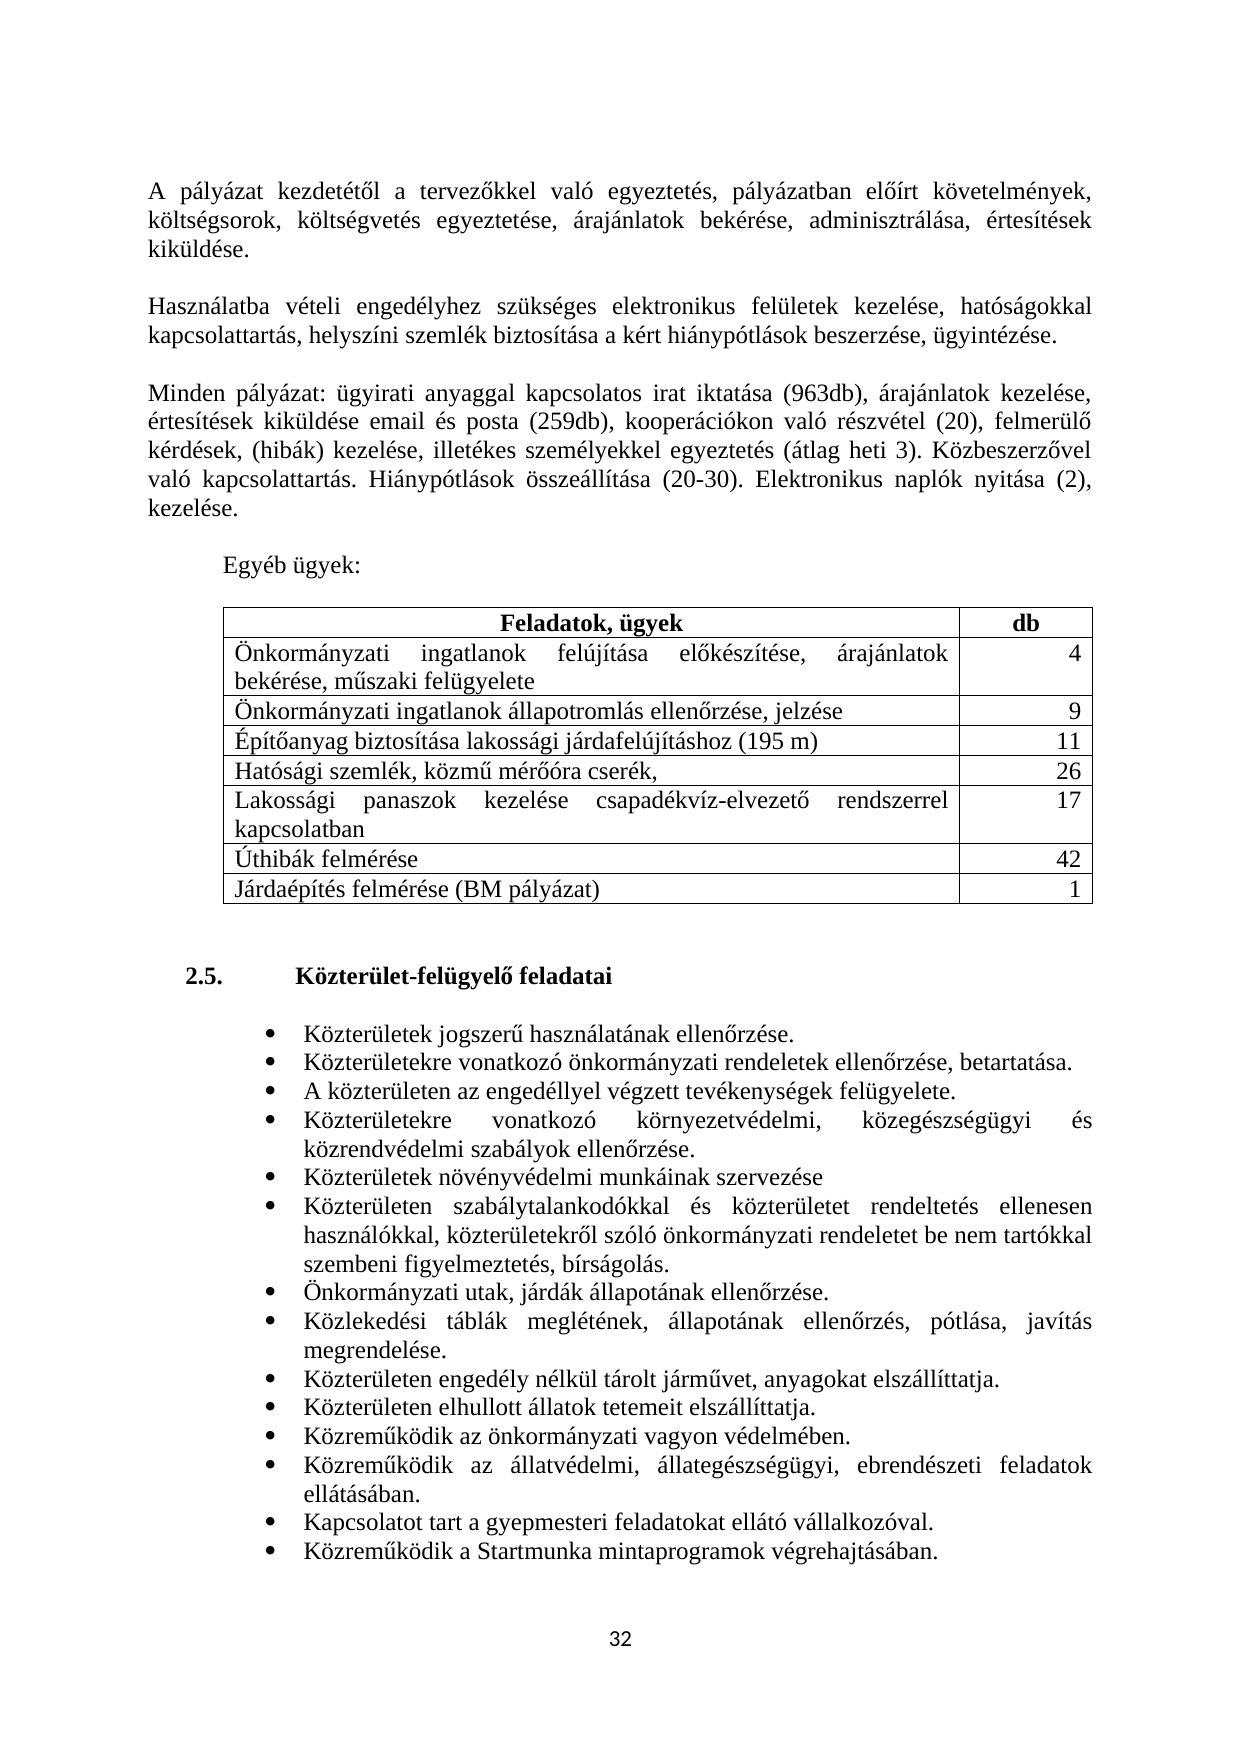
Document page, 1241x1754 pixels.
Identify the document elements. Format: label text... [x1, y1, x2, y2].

table_cell 26 [960, 756, 1092, 784]
list Önkormányzati utak, járdák állapotának ellenőrzése. [266, 1277, 1093, 1306]
table_cell Úthibák felmérése [224, 844, 959, 873]
table_cell 9 [960, 696, 1092, 725]
list Közterületen elhullott állatok tetemeit elszállíttatja. [266, 1392, 1093, 1421]
table_cell Hatósági szemlék, közmű mérőóra cserék, [224, 756, 959, 784]
list Közreműködik a Startmunka mintaprogramok végrehajtásában. [266, 1536, 1093, 1565]
text Minden pályázat: ügyirati anyaggal kapcsolatos irat iktatása (963db), árajánlatok kezelése, értesítések kiküldése email és posta (259db), kooperációkon való részvétel (20), felmerülő kérdések, (hibák) kezelése, illetékes személyekkel egyeztetés (átlag heti 3). Közbeszerzővel való kapcsolattartás. Hiánypótlások összeállítása (20-30). Elektronikus naplók nyitása (2), kezelése. [148, 378, 1093, 521]
list Közlekedési táblák meglétének, állapotának ellenőrzés, pótlása, javítás megrendelése. [266, 1306, 1093, 1364]
table_cell Járdaépítés felmérése (BM pályázat) [224, 874, 959, 903]
list A közterületen az engedéllyel végzett tevékenységek felügyelete. [266, 1076, 1093, 1105]
table_cell 11 [960, 726, 1092, 755]
text A pályázat kezdetétől a tervezőkkel való egyeztetés, pályázatban előírt követelmények, költségsorok, költségvetés egyeztetése, árajánlatok bekérése, adminisztrálása, értesítések kiküldése. [148, 176, 1093, 263]
list Közterületen szabálytalankodókkal és közterületet rendeltetés ellenesen használókkal, közterületekről szóló önkormányzati rendeletet be nem tartókkal szembeni figyelmeztetés, bírságolás. [266, 1191, 1093, 1277]
table_cell 4 [960, 638, 1092, 695]
list Közterületek növényvédelmi munkáinak szervezése [266, 1162, 1093, 1191]
text Használatba vételi engedélyhez szükséges elektronikus felületek kezelése, hatóságokkal kapcsolattartás, helyszíni szemlék biztosítása a kért hiánypótlások beszerzése, ügyintézése. [148, 291, 1093, 349]
table_cell 17 [960, 786, 1092, 843]
table_cell Lakossági panaszok kezelése csapadékvíz-elvezető rendszerrel kapcsolatban [224, 786, 959, 843]
list Közterületekre vonatkozó környezetvédelmi, közegészségügyi és közrendvédelmi szabályok ellenőrzése. [266, 1105, 1093, 1162]
list Kapcsolatot tart a gyepmesteri feladatokat ellátó vállalkozóval. [266, 1507, 1093, 1536]
list Közreműködik az állatvédelmi, állategészségügyi, ebrendészeti feladatok ellátásában. [266, 1450, 1093, 1507]
table_cell Önkormányzati ingatlanok állapotromlás ellenőrzése, jelzése [224, 696, 959, 725]
list Közterületen engedély nélkül tárolt járművet, anyagokat elszállíttatja. [266, 1364, 1093, 1392]
table_header Feladatok, ügyek [224, 608, 959, 637]
table_cell 42 [960, 844, 1092, 873]
list Közreműködik az önkormányzati vagyon védelmében. [266, 1421, 1093, 1450]
table_cell 1 [960, 874, 1092, 903]
text Egyéb ügyek: [223, 550, 1093, 579]
table_cell Építőanyag biztosítása lakossági járdafelújításhoz (195 m) [224, 726, 959, 755]
list Közterület-felügyelő feladatai [185, 961, 1093, 990]
list Közterületekre vonatkozó önkormányzati rendeletek ellenőrzése, betartatása. [266, 1047, 1093, 1076]
list Közterületek jogszerű használatának ellenőrzése. [266, 1019, 1093, 1047]
table_header db [960, 608, 1092, 637]
table_cell Önkormányzati ingatlanok felújítása előkészítése, árajánlatok bekérése, műszaki felügyelete [224, 638, 959, 695]
